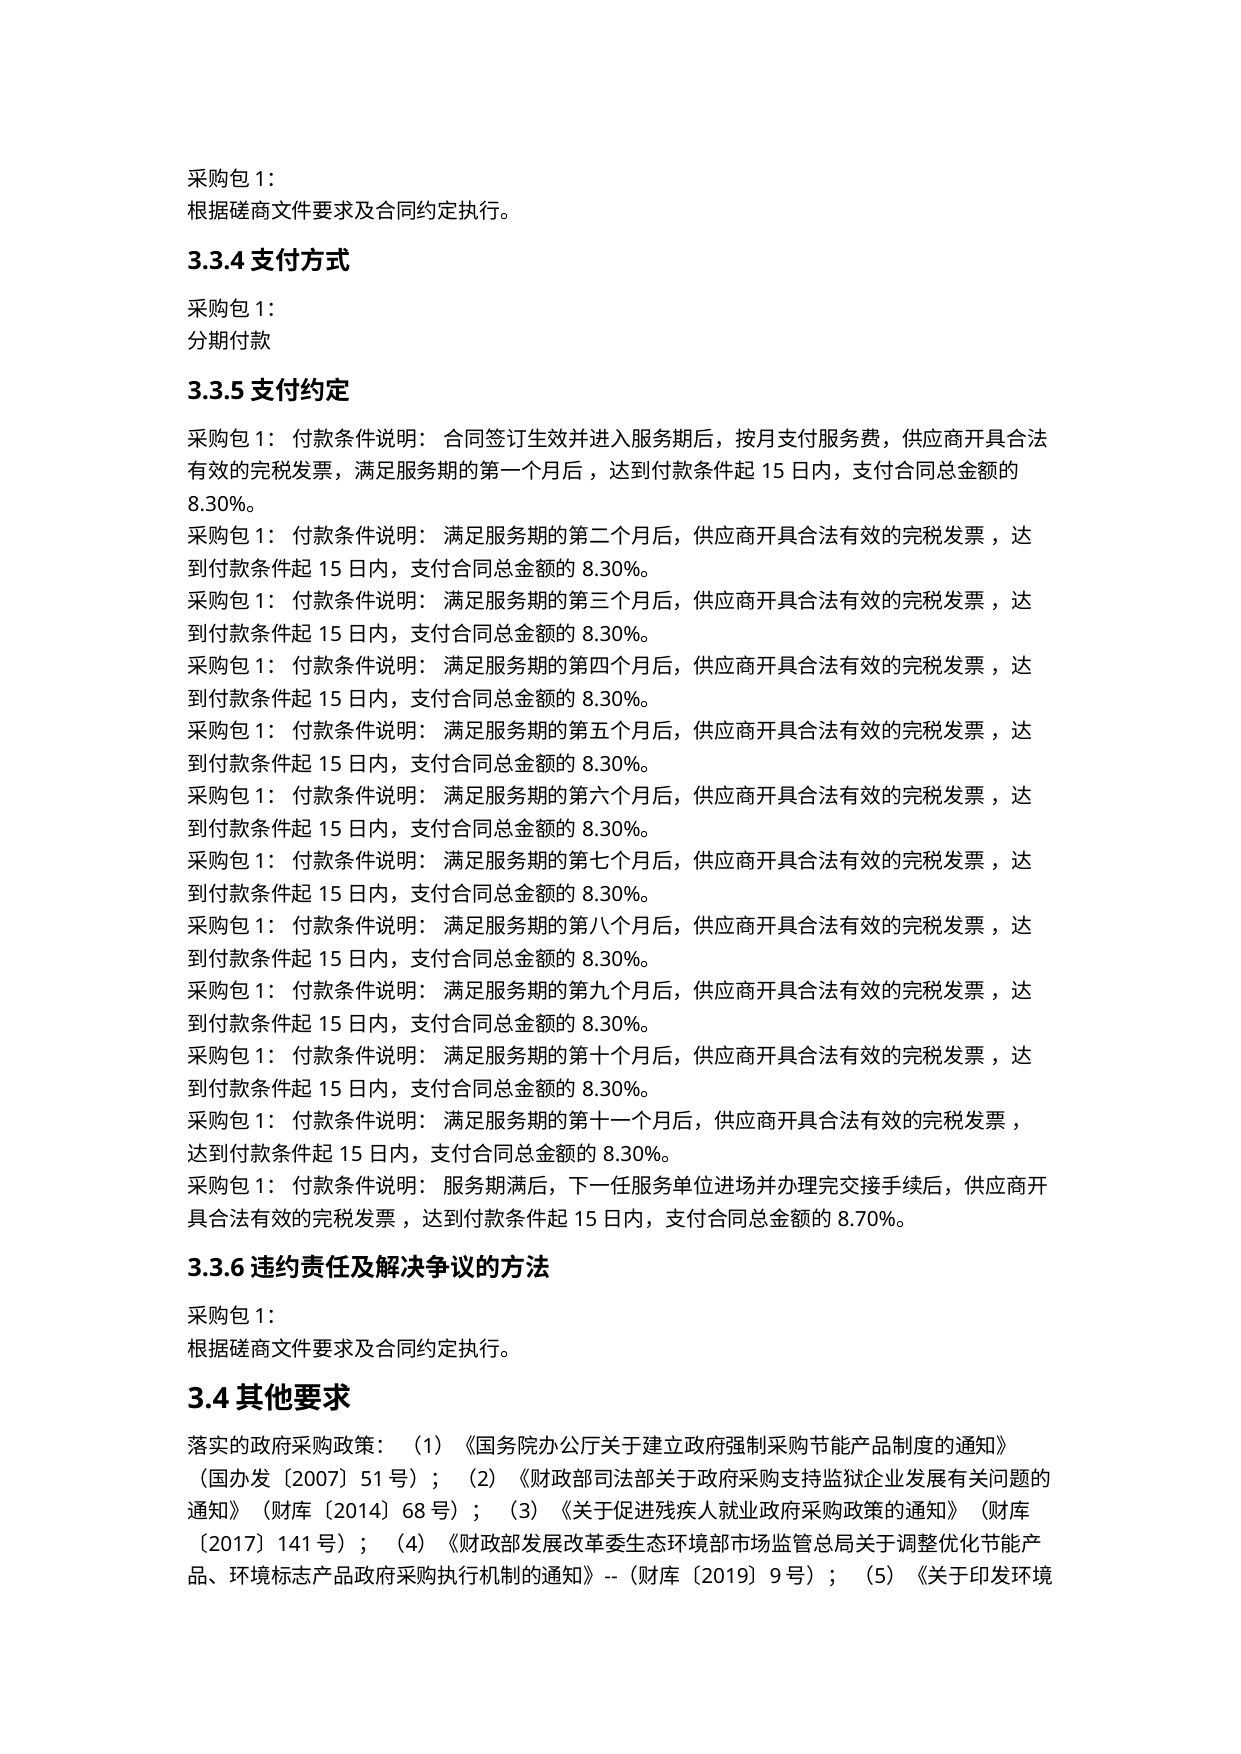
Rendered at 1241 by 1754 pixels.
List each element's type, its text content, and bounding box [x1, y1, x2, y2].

text 采购包1： 付款条件说明： 满足服务期的第五个月后，供应商开具合法有效的完税发票 ，达到付款条件起 15 日内，支付合同总金额的 8.30%。 [187, 714, 1053, 779]
text 分期付款 [187, 324, 1053, 357]
text 根据磋商文件要求及合同约定执行。 [187, 1332, 1053, 1364]
text 采购包1： 付款条件说明： 合同签订生效并进入服务期后，按月支付服务费，供应商开具合法有效的完税发票，满足服务期的第一个月后 ，达到付款条件起 15 日内，支付合同总金额的 8.30%。 [187, 422, 1053, 519]
text 3.3.4支付方式 [187, 227, 1053, 292]
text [187, 1429, 1053, 1592]
text 采购包1： 付款条件说明： 满足服务期的第二个月后，供应商开具合法有效的完税发票 ，达到付款条件起 15 日内，支付合同总金额的 8.30%。 [187, 519, 1053, 584]
text 3.4其他要求 [187, 1364, 1053, 1429]
text 采购包1： 付款条件说明： 满足服务期的第九个月后，供应商开具合法有效的完税发票 ，达到付款条件起 15 日内，支付合同总金额的 8.30%。 [187, 974, 1053, 1039]
text 采购包1： 付款条件说明： 满足服务期的第十个月后，供应商开具合法有效的完税发票 ，达到付款条件起 15 日内，支付合同总金额的 8.30%。 [187, 1039, 1053, 1104]
text 根据磋商文件要求及合同约定执行。 [187, 194, 1053, 227]
text 采购包1： 付款条件说明： 满足服务期的第十一个月后，供应商开具合法有效的完税发票 ，达到付款条件起 15 日内，支付合同总金额的 8.30%。 [187, 1104, 1053, 1169]
text 采购包1： 付款条件说明： 满足服务期的第六个月后，供应商开具合法有效的完税发票 ，达到付款条件起 15 日内，支付合同总金额的 8.30%。 [187, 779, 1053, 844]
text 采购包1： [187, 292, 1053, 324]
text 采购包1： 付款条件说明： 满足服务期的第七个月后，供应商开具合法有效的完税发票 ，达到付款条件起 15 日内，支付合同总金额的 8.30%。 [187, 844, 1053, 909]
text 3.3.6违约责任及解决争议的方法 [187, 1234, 1053, 1299]
text 采购包1： [187, 1299, 1053, 1332]
text 采购包1： 付款条件说明： 服务期满后，下一任服务单位进场并办理完交接手续后，供应商开具合法有效的完税发票 ，达到付款条件起 15 日内，支付合同总金额的 8.70%。 [187, 1169, 1053, 1234]
text 采购包1： 付款条件说明： 满足服务期的第三个月后，供应商开具合法有效的完税发票 ，达到付款条件起 15 日内，支付合同总金额的 8.30%。 [187, 584, 1053, 649]
text 采购包1： 付款条件说明： 满足服务期的第八个月后，供应商开具合法有效的完税发票 ，达到付款条件起 15 日内，支付合同总金额的 8.30%。 [187, 909, 1053, 974]
text 3.3.5支付约定 [187, 357, 1053, 422]
text 采购包1： 付款条件说明： 满足服务期的第四个月后，供应商开具合法有效的完税发票 ，达到付款条件起 15 日内，支付合同总金额的 8.30%。 [187, 649, 1053, 714]
text 采购包1： [187, 162, 1053, 194]
